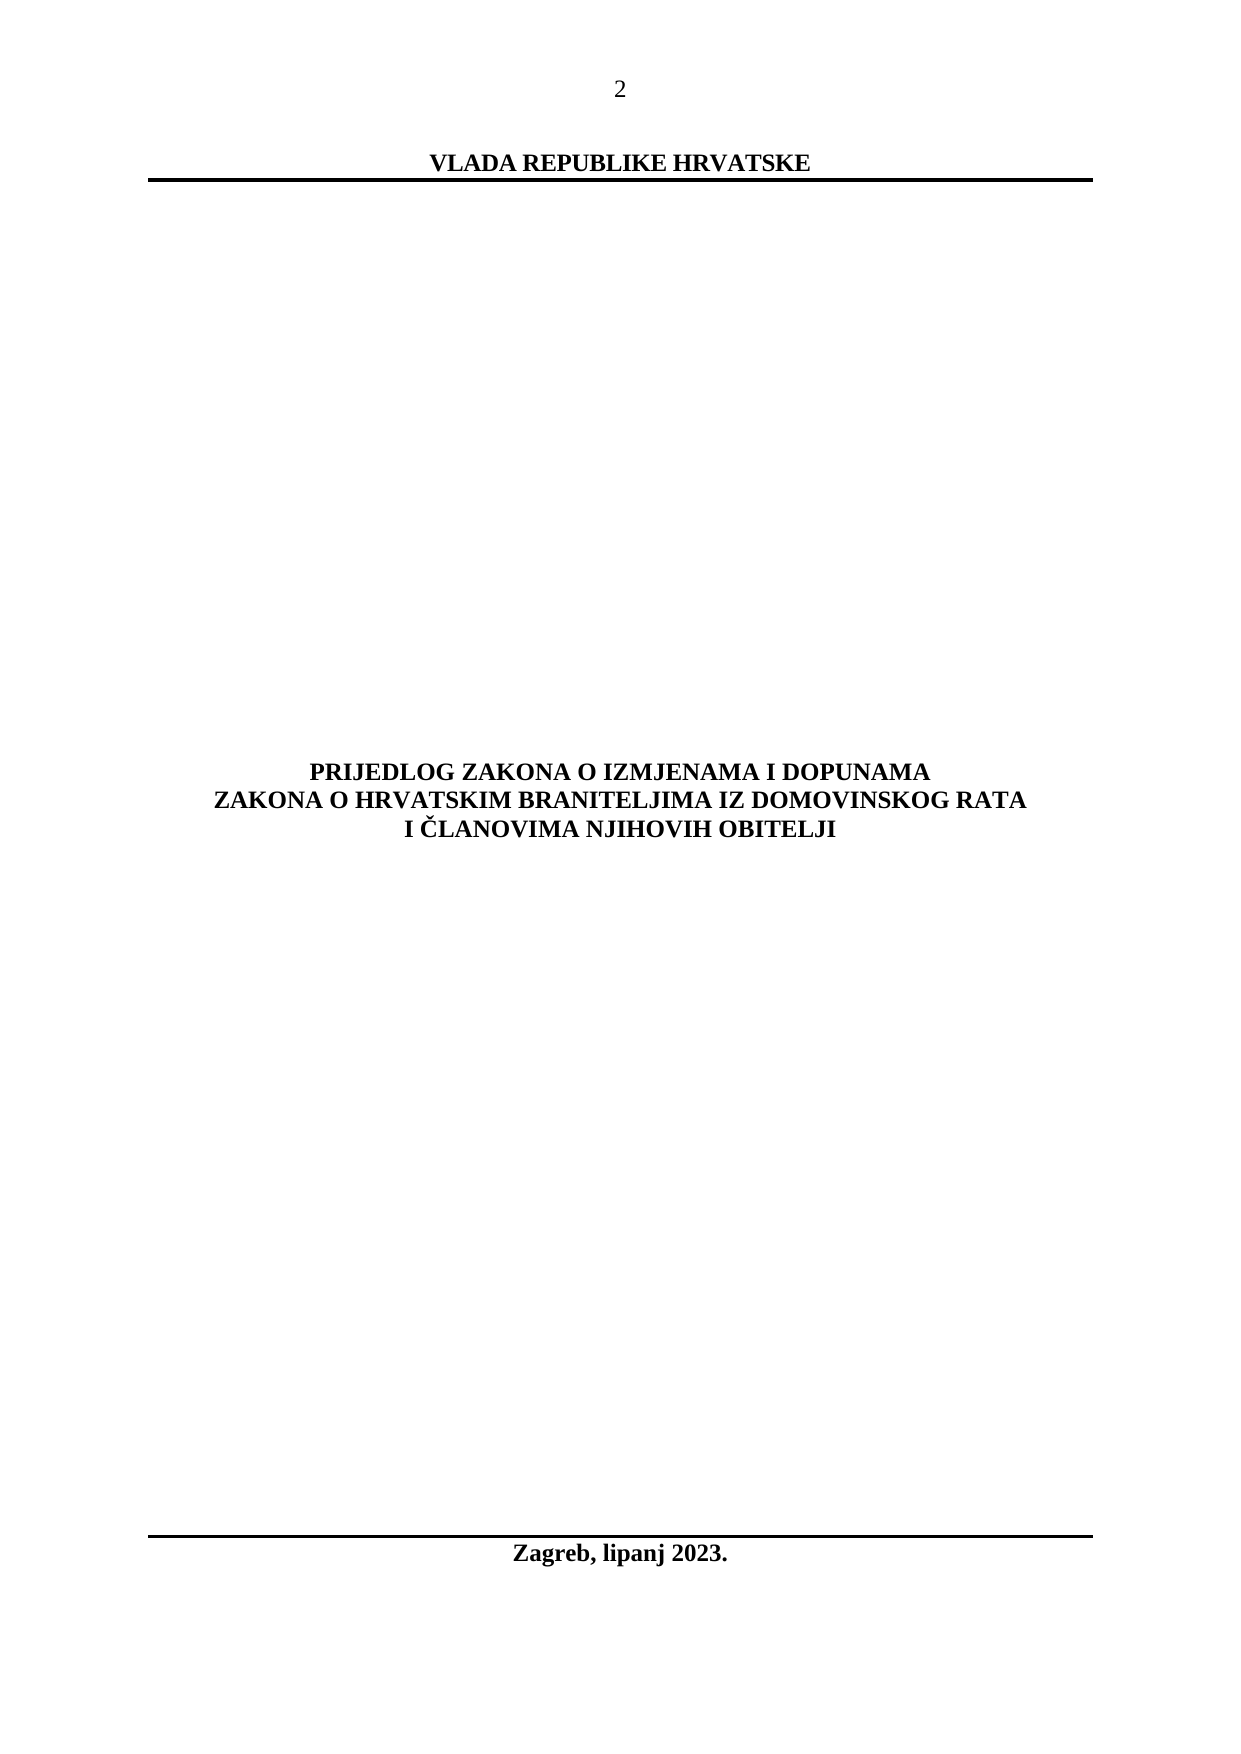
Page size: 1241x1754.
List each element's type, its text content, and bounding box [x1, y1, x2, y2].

text ZAKONA O HRVATSKIM BRANITELJIMA IZ DOMOVINSKOG RATA [148, 785, 1093, 814]
text Zagreb, lipanj 2023. [148, 1538, 1093, 1567]
text PRIJEDLOG ZAKONA O IZMJENAMA I DOPUNAMA [148, 757, 1093, 785]
text VLADA REPUBLIKE HRVATSKE [148, 148, 1093, 178]
text I ČLANOVIMA NJIHOVIH OBITELJI [148, 814, 1093, 843]
